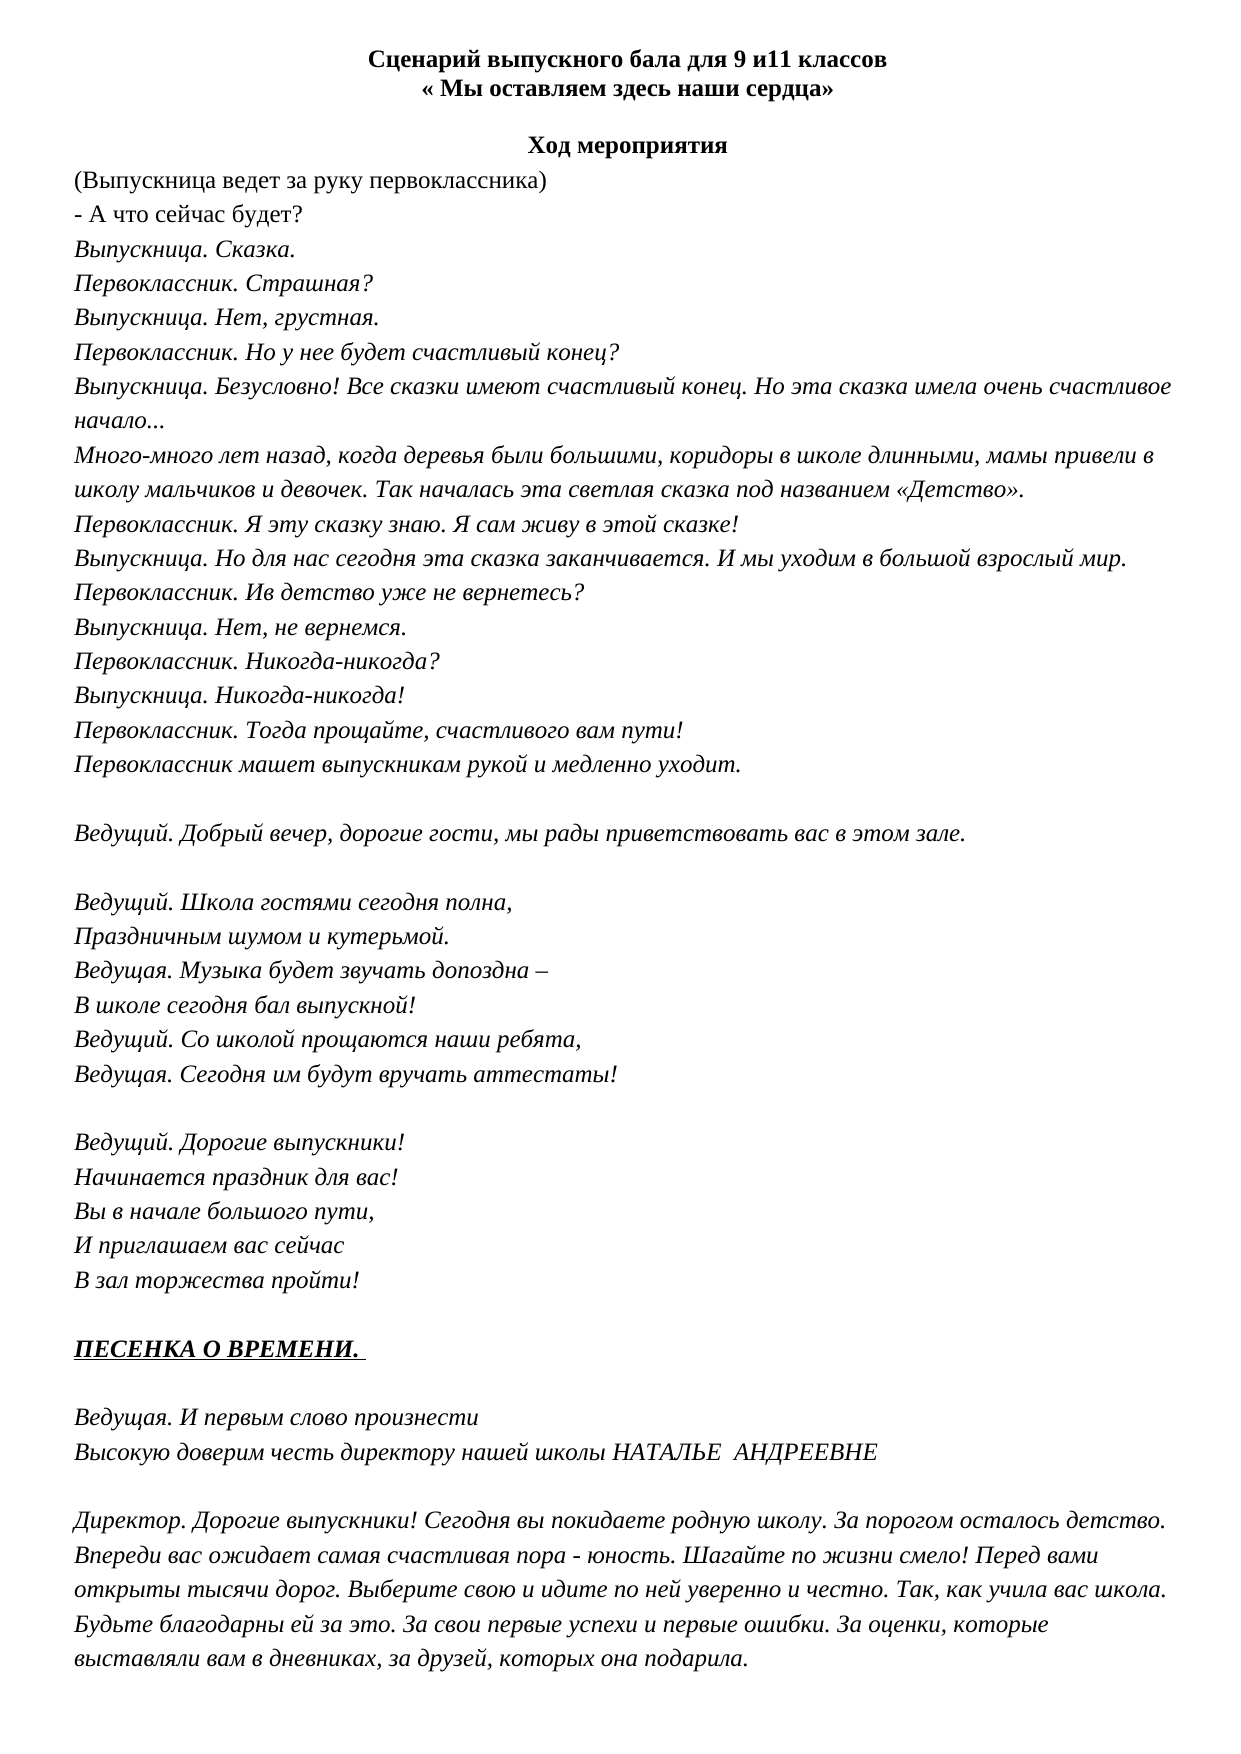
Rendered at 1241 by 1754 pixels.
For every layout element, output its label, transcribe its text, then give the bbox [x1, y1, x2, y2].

text « Мы оставляем здесь наши сердца» [74, 73, 1181, 102]
text Выпускница. Сказка. Первоклассник. Страшная? Выпускница. Нет, грустная. Первоклассник. Но у нее будет счастливый конец? Выпускница. Безусловно! Все сказки имеют счастливый конец. Но эта сказка имела очень счастливое начало... Много-много лет назад, когда деревья были большими, коридоры в школе длинными, мамы привели в школу мальчиков и девочек. Так началась эта светлая сказка под названием «Детство». Первоклассник. Я эту сказку знаю. Я сам живу в этой сказке! Выпускница. Но для нас сегодня эта сказка заканчивается. И мы уходим в большой взрослый мир. Первоклассник. Ив детство уже не вернетесь? Выпускница. Нет, не вернемся. Первоклассник. Никогда-никогда? Выпускница. Никогда-никогда! Первоклассник. Тогда прощайте, счастливого вам пути! Первоклассник машет выпускникам рукой и медленно уходит. Ведущий. Добрый вечер, дорогие гости, мы рады приветствовать вас в этом зале. [74, 228, 1181, 847]
text Вы в начале большого пути, [74, 1191, 1181, 1225]
text (Выпускница ведет за руку первоклассника) [74, 159, 1181, 194]
text И приглашаем вас сейчас [74, 1225, 1181, 1259]
text В зал торжества пройти! [74, 1259, 1181, 1294]
text - А что сейчас будет? [74, 194, 1181, 228]
text Ход мероприятия [74, 131, 1181, 159]
text Ведущий. Школа гостями сегодня полна, Праздничным шумом и кутерьмой. Ведущая. Музыка будет звучать допоздна – В школе сегодня бал выпускной! Ведущий. Со школой прощаются наши ребята, Ведущая. Сегодня им будут вручать аттестаты! [74, 847, 1181, 1087]
text Начинается праздник для вас! [74, 1156, 1181, 1191]
text Сценарий выпускного бала для 9 и11 классов [74, 44, 1181, 73]
text Ведущий. Дорогие выпускники! [74, 1122, 1181, 1156]
text ПЕСЕНКА О ВРЕМЕНИ. [74, 1328, 1181, 1362]
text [74, 1362, 1181, 1672]
